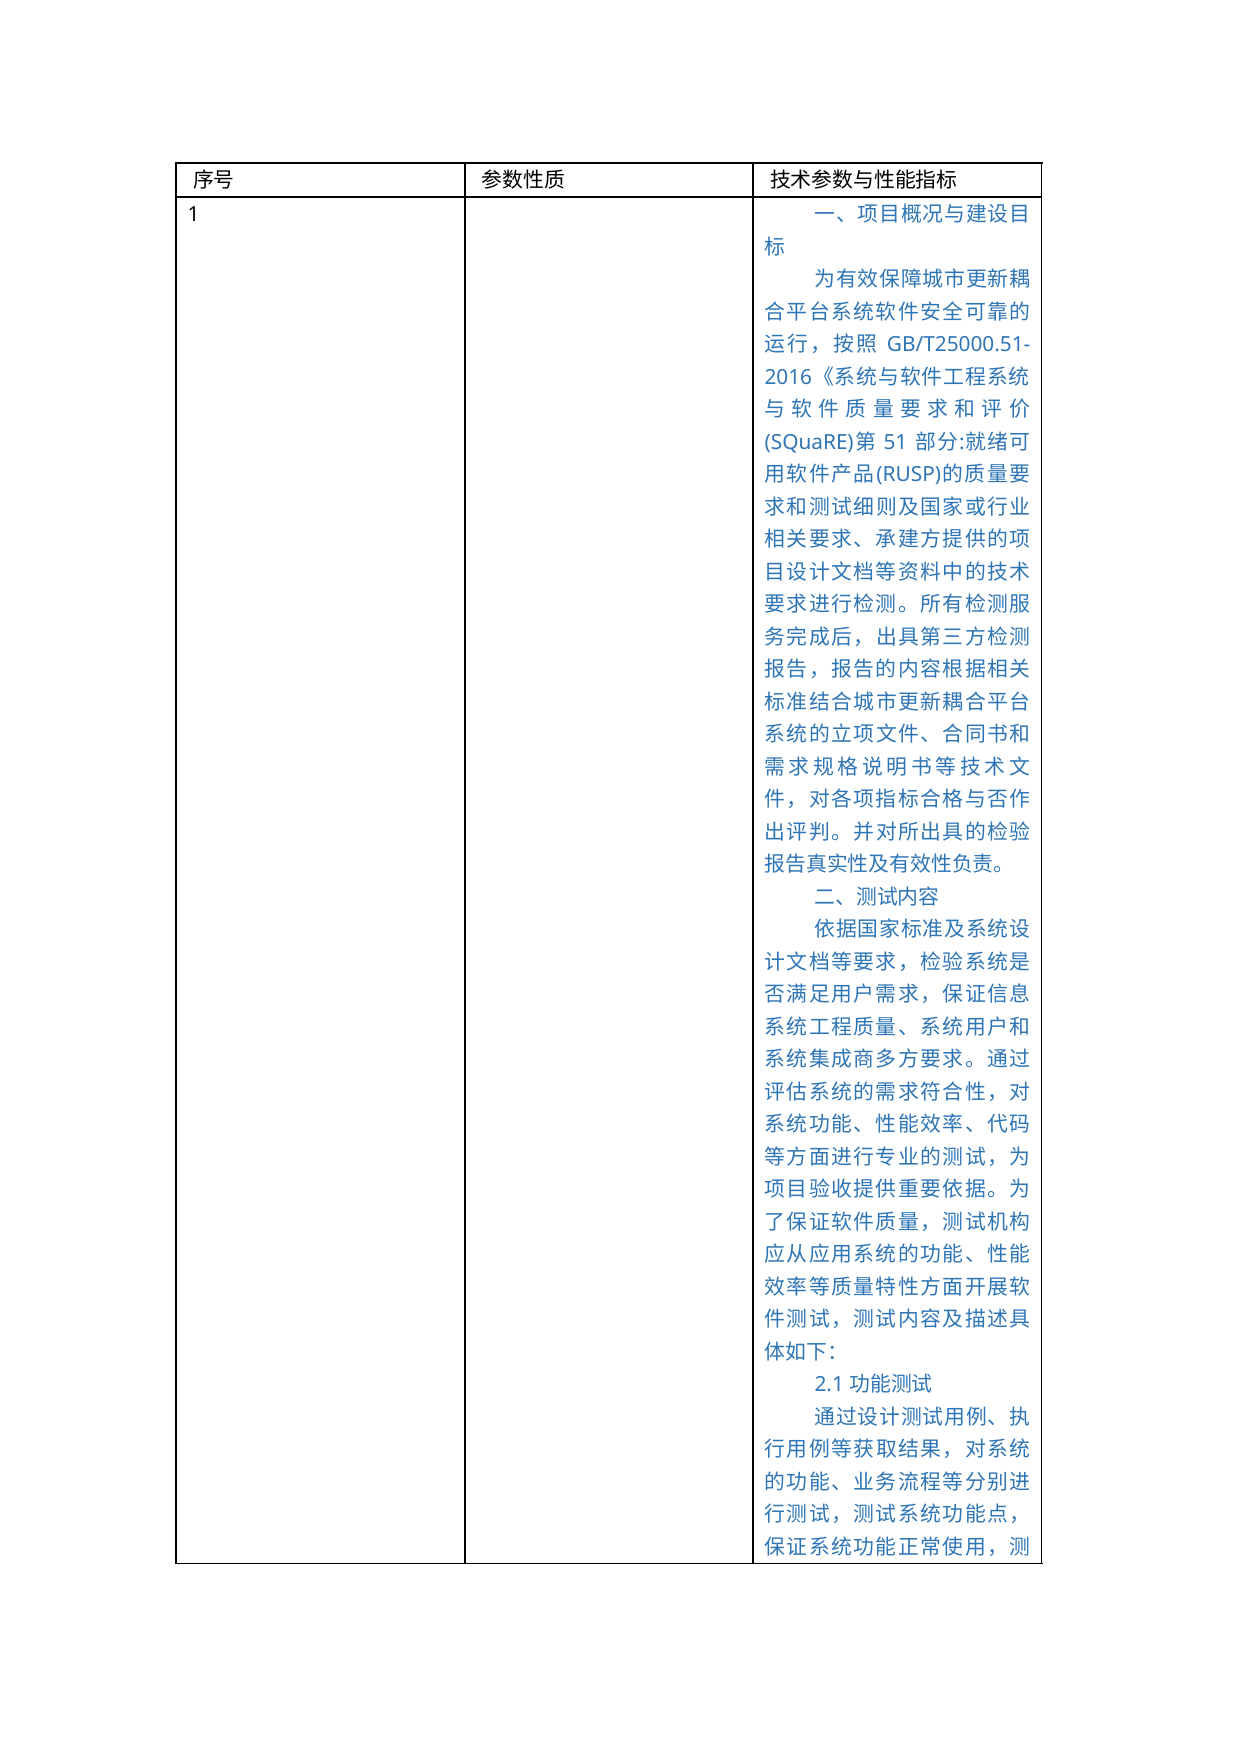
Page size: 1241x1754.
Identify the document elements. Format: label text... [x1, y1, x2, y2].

table_cell [466, 198, 752, 1563]
table_header 技术参数与性能指标 [754, 164, 1041, 196]
table_cell 1 [177, 198, 464, 1563]
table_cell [754, 198, 1041, 1563]
table_header 序号 [177, 164, 464, 196]
table_header 参数性质 [466, 164, 752, 196]
